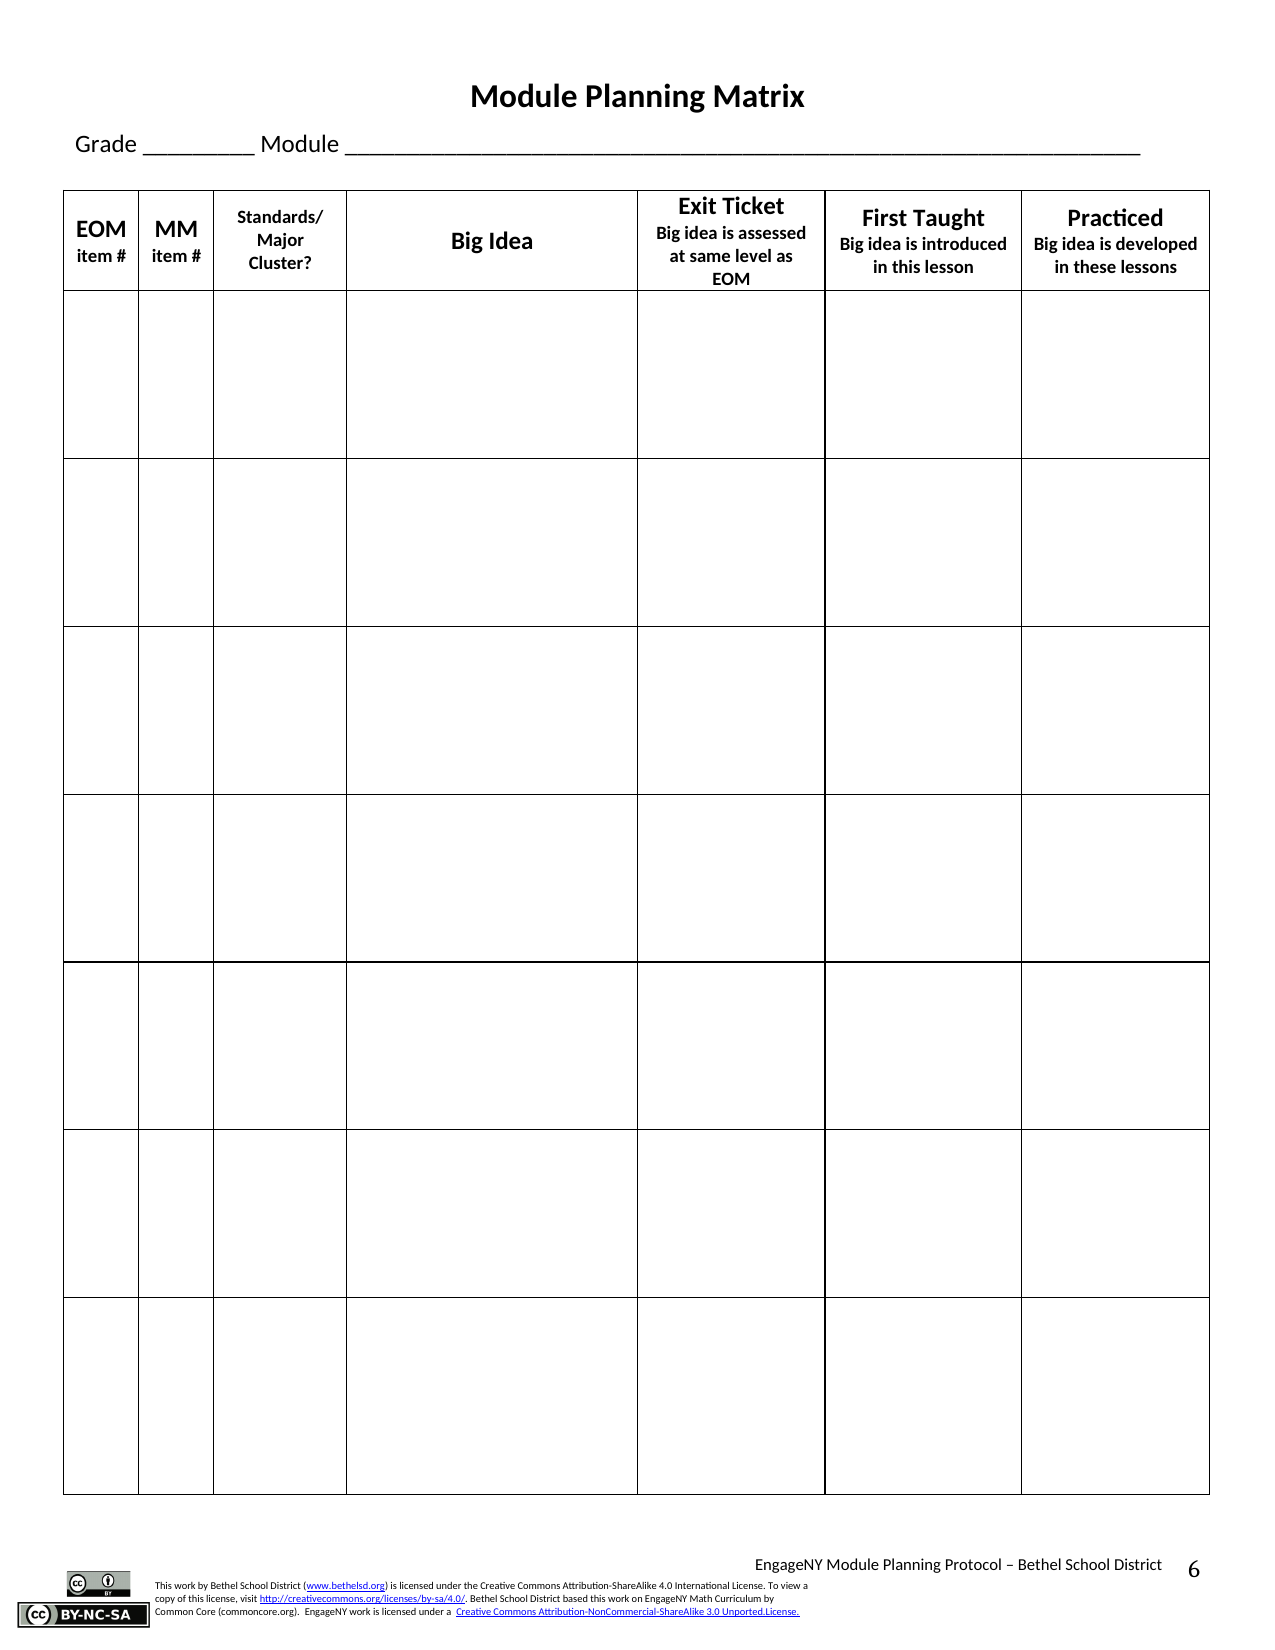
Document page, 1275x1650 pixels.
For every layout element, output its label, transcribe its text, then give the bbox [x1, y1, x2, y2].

picture [17, 1602, 150, 1629]
table_header Exit Ticket Big idea is assessed at same level as EOM [638, 191, 824, 290]
table_cell [139, 459, 213, 626]
table_cell [214, 963, 346, 1129]
table_cell [64, 1130, 138, 1297]
table_cell [64, 627, 138, 793]
table_cell [214, 795, 346, 961]
table_cell [347, 795, 637, 961]
table_cell [826, 291, 1021, 458]
table_cell [638, 1298, 824, 1494]
table_cell [64, 291, 138, 458]
table_cell [347, 291, 637, 458]
table_cell [638, 1130, 824, 1297]
table_cell [1022, 459, 1209, 626]
table_cell [347, 459, 637, 626]
table_cell [638, 291, 824, 458]
table_cell [826, 627, 1021, 793]
table_cell [139, 1130, 213, 1297]
table_cell [214, 1298, 346, 1494]
table_cell [1022, 1130, 1209, 1297]
table_cell [214, 1130, 346, 1297]
table_cell [139, 291, 213, 458]
table_header EOM item # [64, 191, 138, 290]
table_cell [826, 1298, 1021, 1494]
table_cell [826, 795, 1021, 961]
table_cell [64, 963, 138, 1129]
table_cell [347, 963, 637, 1129]
table_header Practiced Big idea is developed in these lessons [1022, 191, 1209, 290]
table_cell [1022, 1298, 1209, 1494]
table_cell [638, 459, 824, 626]
table_cell [347, 1298, 637, 1494]
table_header MM item # [139, 191, 213, 290]
table_cell [139, 627, 213, 793]
text Module Planning Matrix [75, 75, 1200, 116]
table_cell [139, 1298, 213, 1494]
table_cell [826, 1130, 1021, 1297]
table_cell [347, 627, 637, 793]
table_cell [64, 795, 138, 961]
table_header Big Idea [347, 191, 637, 290]
table_header First Taught Big idea is introduced in this lesson [826, 191, 1021, 290]
table_cell [214, 291, 346, 458]
table_cell [1022, 795, 1209, 961]
table_header Standards/ Major Cluster? [214, 191, 346, 290]
table_cell [347, 1130, 637, 1297]
table_cell [214, 627, 346, 793]
table_cell [638, 963, 824, 1129]
table_cell [1022, 291, 1209, 458]
table_cell [139, 963, 213, 1129]
table_cell [139, 795, 213, 961]
table_cell [638, 627, 824, 793]
table_cell [64, 1298, 138, 1494]
table_cell [64, 459, 138, 626]
table_cell [826, 963, 1021, 1129]
table_cell [214, 459, 346, 626]
table_cell [638, 795, 824, 961]
table_cell [826, 459, 1021, 626]
text Grade _________ Module ________________________________________________________________ [75, 128, 1200, 159]
table_cell [1022, 627, 1209, 793]
table_cell [1022, 963, 1209, 1129]
